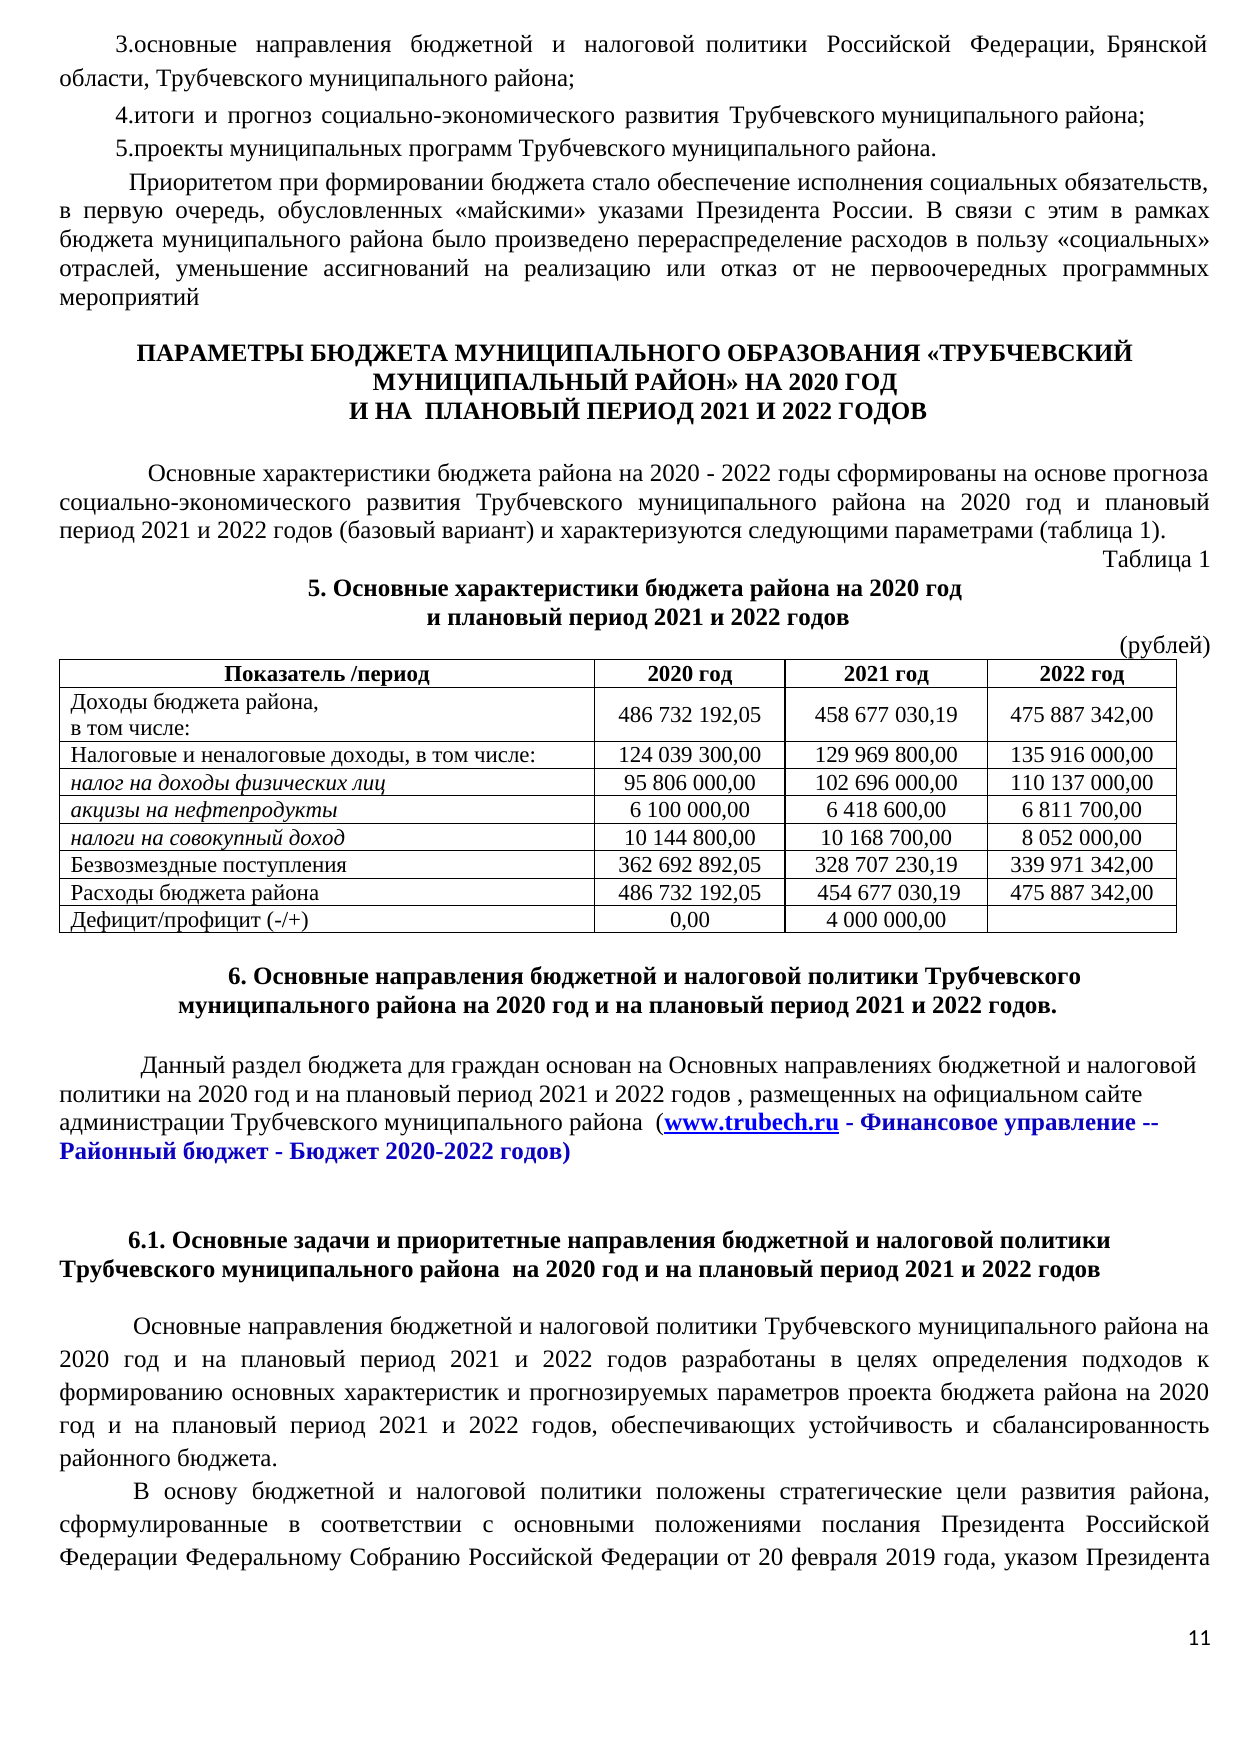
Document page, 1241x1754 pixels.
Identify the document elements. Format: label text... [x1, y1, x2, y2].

table_cell 475 887 342,00 [988, 688, 1176, 741]
table_cell 6 811 700,00 [988, 796, 1176, 823]
table_cell 95 806 000,00 [595, 769, 784, 795]
table_cell налоги на совокупный доход [60, 824, 594, 850]
text Данный раздел бюджета для граждан основан на Основных направлениях бюджетной и налоговой политики на 2020 год и на плановый период 2021 и 2022 годов , размещенных на официальном сайте администрации Трубчевского муниципального района (www.trubech.ru - Финансовое управление --Районный бюджет - Бюджет 2020-2022 годов) [59, 1050, 1211, 1165]
text 3.основные направления бюджетной и налоговой политики Российской Федерации, Брянской области, Трубчевского муниципального района; [59, 29, 1207, 91]
table_cell акцизы на нефтепродукты [60, 796, 594, 823]
text Таблица 1 [59, 544, 1211, 573]
table_cell 4 000 000,00 [786, 906, 987, 932]
table_cell 110 137 000,00 [988, 769, 1176, 795]
table_cell 328 707 230,19 [786, 851, 987, 877]
text Основные характеристики бюджета района на 2020 - 2022 годы сформированы на основе прогноза социально-экономического развития Трубчевского муниципального района на 2020 год и плановый период 2021 и 2022 годов (базовый вариант) и характеризуются следующими параметрами (таблица 1). [59, 458, 1211, 544]
table_cell Безвозмездные поступления [60, 851, 594, 877]
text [59, 1476, 1211, 1571]
table_cell Расходы бюджета района [60, 879, 594, 905]
table_cell Налоговые и неналоговые доходы, в том числе: [60, 742, 594, 768]
text (рублей) [59, 631, 1211, 659]
table_cell 102 696 000,00 [786, 769, 987, 795]
table_cell 8 052 000,00 [988, 824, 1176, 850]
text Приоритетом при формировании бюджета стало обеспечение исполнения социальных обязательств, в первую очередь, обусловленных «майскими» указами Президента России. В связи с этим в рамках бюджета муниципального района было произведено перераспределение расходов в пользу «социальных» отраслей, уменьшение ассигнований на реализацию или отказ от не первоочередных программных мероприятий [59, 167, 1211, 310]
table_cell 6 100 000,00 [595, 796, 784, 823]
table_cell 486 732 192,05 [595, 879, 784, 905]
text муниципального района на 2020 год и на плановый период 2021 и 2022 годов. [59, 990, 1211, 1019]
text 6.1. Основные задачи и приоритетные направления бюджетной и налоговой политики Трубчевского муниципального района на 2020 год и на плановый период 2021 и 2022 годов [59, 1225, 1211, 1282]
table_cell Дефицит/профицит (-/+) [60, 906, 594, 932]
table_cell 362 692 892,05 [595, 851, 784, 877]
table_cell налог на доходы физических лиц [60, 769, 594, 795]
table_cell [988, 906, 1176, 932]
text И НА ПЛАНОВЫЙ ПЕРИОД 2021 И 2022 ГОДОВ [59, 396, 1211, 424]
text 4.итоги и прогноз социально-экономического развития Трубчевского муниципального района; [59, 101, 1207, 129]
table_cell 458 677 030,19 [786, 688, 987, 741]
table_cell 486 732 192,05 [595, 688, 784, 741]
table_cell 475 887 342,00 [988, 879, 1176, 905]
table_header 2022 год [988, 660, 1176, 687]
table_cell 10 168 700,00 [786, 824, 987, 850]
table_cell 454 677 030,19 [786, 879, 987, 905]
table_cell 10 144 800,00 [595, 824, 784, 850]
table_cell 129 969 800,00 [786, 742, 987, 768]
table_header Показатель /период [60, 660, 594, 687]
table_header 2021 год [786, 660, 987, 687]
table_cell 6 418 600,00 [786, 796, 987, 823]
text и плановый период 2021 и 2022 годов [59, 602, 1211, 631]
table_cell 0,00 [595, 906, 784, 932]
table_cell 124 039 300,00 [595, 742, 784, 768]
text Основные направления бюджетной и налоговой политики Трубчевского муниципального района на 2020 год и на плановый период 2021 и 2022 годов разработаны в целях определения подходов к формированию основных характеристик и прогнозируемых параметров проекта бюджета района на 2020 год и на плановый период 2021 и 2022 годов, обеспечивающих устойчивость и сбалансированность районного бюджета. [59, 1311, 1211, 1472]
table_cell 339 971 342,00 [988, 851, 1176, 877]
text 6. Основные направления бюджетной и налоговой политики Трубчевского [59, 961, 1211, 990]
text ПАРАМЕТРЫ БЮДЖЕТА МУНИЦИПАЛЬНОГО ОБРАЗОВАНИЯ «ТРУБЧЕВСКИЙ МУНИЦИПАЛЬНЫЙ РАЙОН» НА 2020 ГОД [59, 338, 1211, 396]
text 5.проекты муниципальных программ Трубчевского муниципального района. [59, 133, 1207, 162]
table_cell 135 916 000,00 [988, 742, 1176, 768]
table_header 2020 год [595, 660, 784, 687]
text 5. Основные характеристики бюджета района на 2020 год [59, 573, 1211, 602]
table_cell Доходы бюджета района, в том числе: [60, 688, 594, 741]
